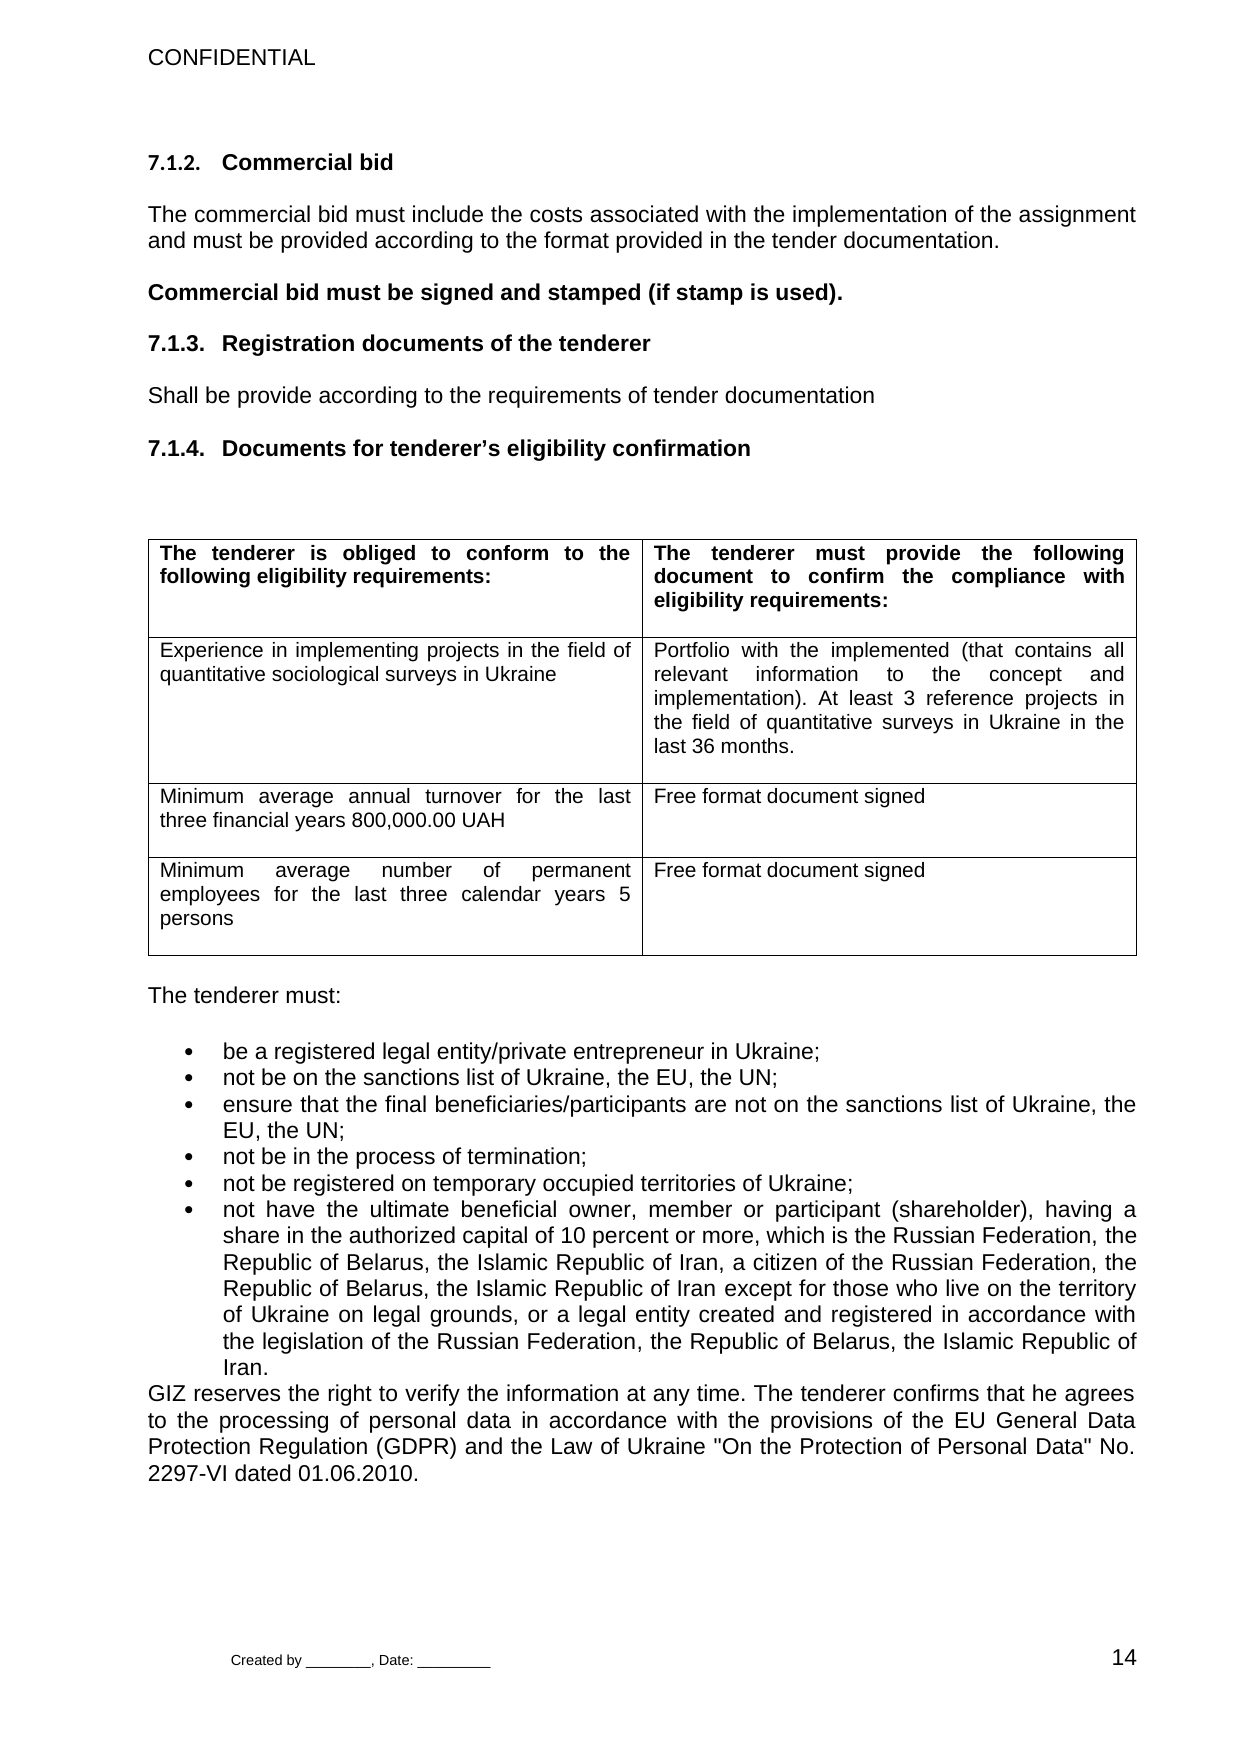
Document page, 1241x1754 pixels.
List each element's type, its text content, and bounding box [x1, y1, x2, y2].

list The tenderer must: [148, 982, 1137, 1009]
table_cell Experience in implementing projects in the field of quantitative sociological surveys in Ukraine [149, 638, 642, 783]
table_header The tenderer must provide the following document to confirm the compliance with eligibility requirements: [643, 540, 1136, 637]
table_header The tenderer is obliged to conform to the following eligibility requirements: [149, 540, 642, 637]
list Registration documents of the tenderer [148, 330, 1137, 356]
list not have the ultimate beneficial owner, member or participant (shareholder), having a share in the authorized capital of 10 percent or more, which is the Russian Federation, the Republic of Belarus, the Islamic Republic of Iran, a citizen of the Russian Federation, the Republic of Belarus, the Islamic Republic of Iran except for those who live on the territory of Ukraine on legal grounds, or a legal entity created and registered in accordance with the legislation of the Russian Federation, the Republic of Belarus, the Islamic Republic of Iran. [185, 1196, 1137, 1380]
table_cell Portfolio with the implemented (that contains all relevant information to the concept and implementation). At least 3 reference projects in the field of quantitative surveys in Ukraine in the last 36 months. [643, 638, 1136, 783]
table_cell Free format document signed [643, 784, 1136, 857]
list Documents for tenderer’s eligibility confirmation [148, 435, 1137, 462]
list Commercial bid [148, 148, 1137, 176]
table_cell Minimum average number of permanent employees for the last three calendar years 5 persons [149, 858, 642, 955]
list not be in the process of termination; [185, 1143, 1137, 1169]
table_cell Free format document signed [643, 858, 1136, 955]
list Shall be provide according to the requirements of tender documentation [148, 382, 1137, 409]
list not be on the sanctions list of Ukraine, the EU, the UN; [185, 1064, 1137, 1091]
list be a registered legal entity/private entrepreneur in Ukraine; [185, 1038, 1137, 1064]
list not be registered on temporary occupied territories of Ukraine; [185, 1169, 1137, 1196]
text Commercial bid must be signed and stamped (if stamp is used). [148, 278, 1137, 305]
list GIZ reserves the right to verify the information at any time. The tenderer confirms that he agrees to the processing of personal data in accordance with the provisions of the EU General Data Protection Regulation (GDPR) and the Law of Ukraine "On the Protection of Personal Data" No. 2297-VI dated 01.06.2010. [148, 1380, 1137, 1486]
text The commercial bid must include the costs associated with the implementation of the assignment and must be provided according to the format provided in the tender documentation. [148, 201, 1137, 253]
list ensure that the final beneficiaries/participants are not on the sanctions list of Ukraine, the EU, the UN; [185, 1091, 1137, 1143]
table_cell Minimum average annual turnover for the last three financial years 800,000.00 UAH [149, 784, 642, 857]
